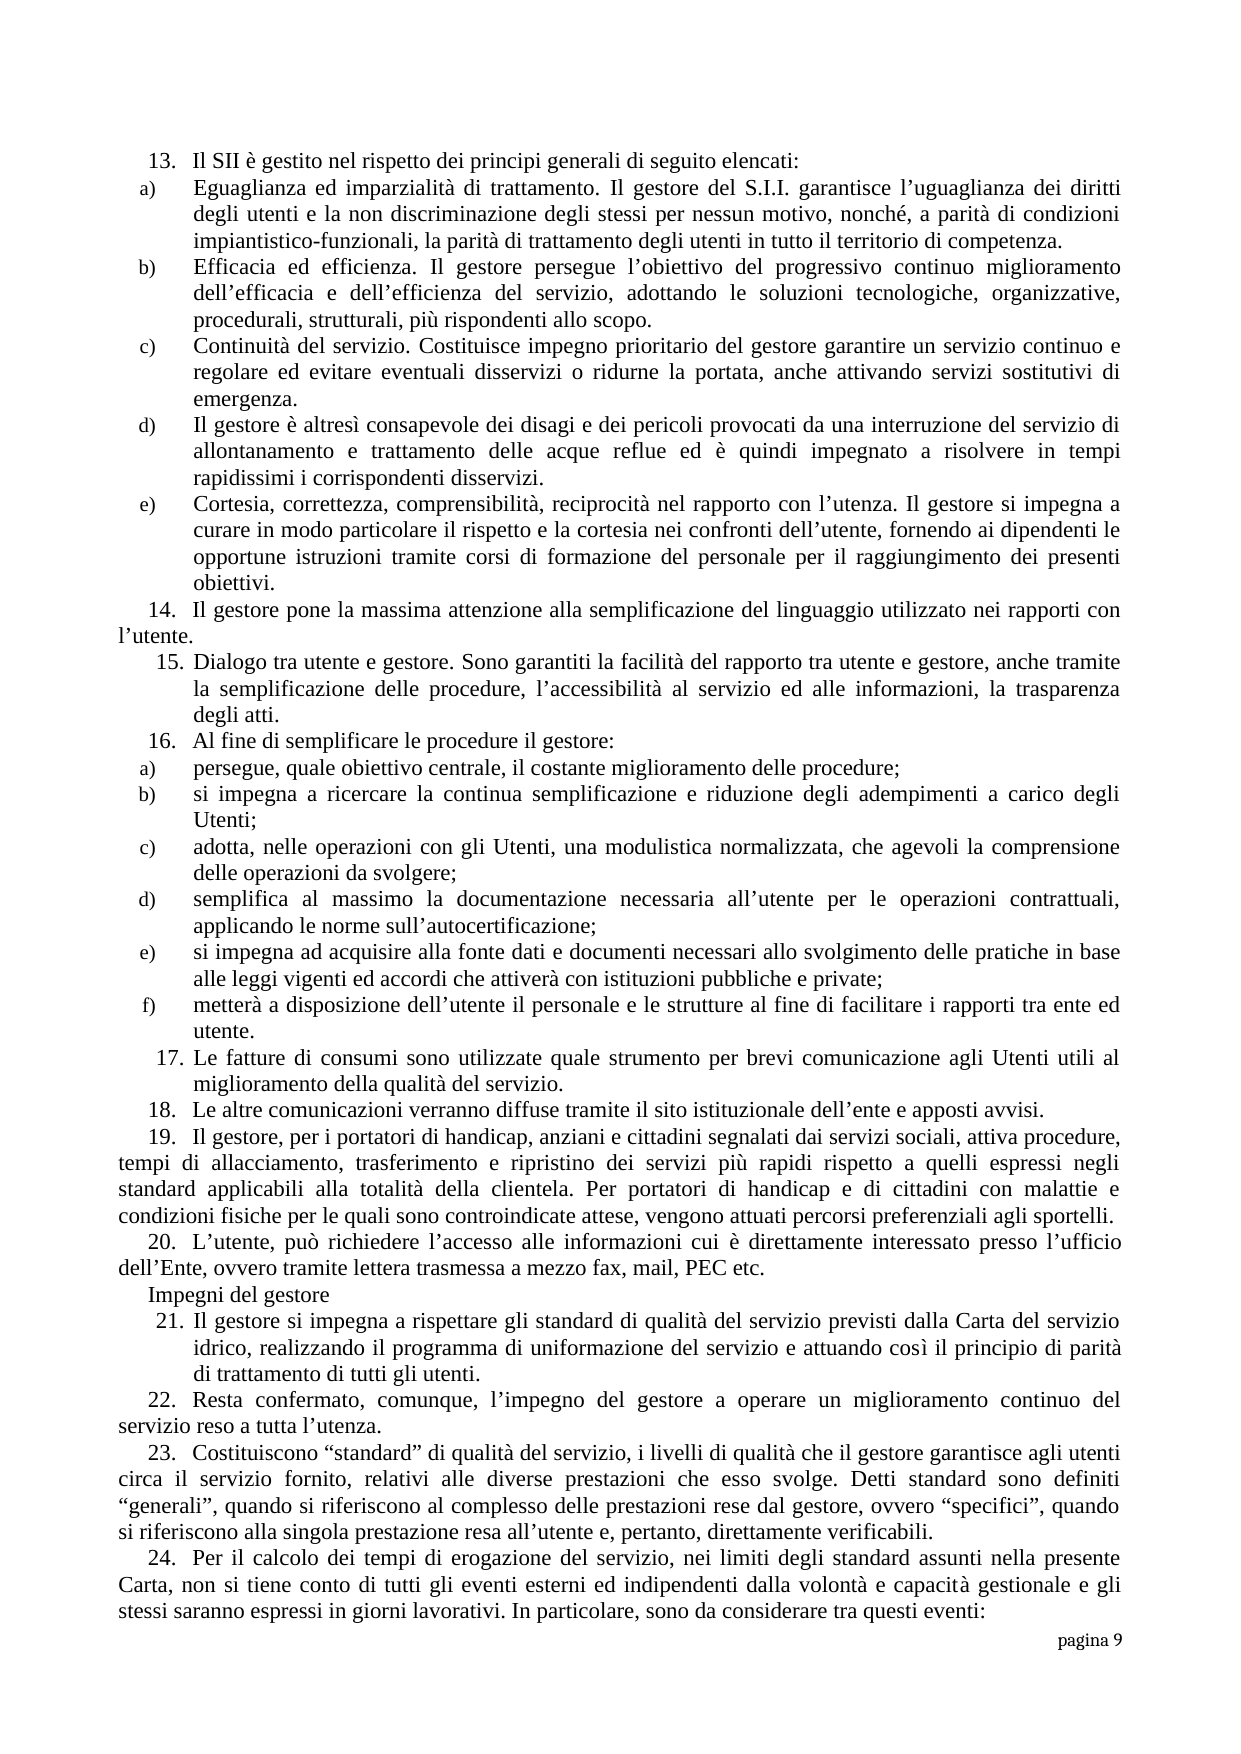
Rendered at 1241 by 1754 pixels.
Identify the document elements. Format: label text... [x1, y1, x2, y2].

list L’utente, può richiedere l’accesso alle informazioni cui è direttamente interessato presso l’ufficio dell’Ente, ovvero tramite lettera trasmessa a mezzo fax, mail, PEC etc. [118, 1228, 1122, 1281]
list persegue, quale obiettivo centrale, il costante miglioramento delle procedure; [156, 754, 1122, 780]
list Costituiscono “standard” di qualità del servizio, i livelli di qualità che il gestore garantisce agli utenti circa il servizio fornito, relativi alle diverse prestazioni che esso svolge. Detti standard sono definiti “generali”, quando si riferiscono al complesso delle prestazioni rese dal gestore, ovvero “specifici”, quando si riferiscono alla singola prestazione resa all’utente e, pertanto, direttamente verificabili. [118, 1439, 1122, 1544]
list metterà a disposizione dell’utente il personale e le strutture al fine di facilitare i rapporti tra ente ed utente. [156, 991, 1122, 1044]
list adotta, nelle operazioni con gli Utenti, una modulistica normalizzata, che agevoli la comprensione delle operazioni da svolgere; [156, 833, 1122, 886]
list Cortesia, correttezza, comprensibilità, reciprocità nel rapporto con l’utenza. Il gestore si impegna a curare in modo particolare il rispetto e la cortesia nei confronti dell’utente, fornendo ai dipendenti le opportune istruzioni tramite corsi di formazione del personale per il raggiungimento dei presenti obiettivi. [156, 490, 1122, 596]
list Il gestore, per i portatori di handicap, anziani e cittadini segnalati dai servizi sociali, attiva procedure, tempi di allacciamento, trasferimento e ripristino dei servizi più rapidi rispetto a quelli espressi negli standard applicabili alla totalità della clientela. Per portatori di handicap e di cittadini con malattie e condizioni fisiche per le quali sono controindicate attese, vengono attuati percorsi preferenziali agli sportelli. [118, 1123, 1122, 1228]
list Il gestore si impegna a rispettare gli standard di qualità del servizio previsti dalla Carta del servizio idrico, realizzando il programma di uniformazione del servizio e attuando così il principio di parità di trattamento di tutti gli utenti. [156, 1307, 1122, 1386]
list Dialogo tra utente e gestore. Sono garantiti la facilità del rapporto tra utente e gestore, anche tramite la semplificazione delle procedure, l’accessibilità al servizio ed alle informazioni, la trasparenza degli atti. [156, 648, 1122, 727]
list Le fatture di consumi sono utilizzate quale strumento per brevi comunicazione agli Utenti utili al miglioramento della qualità del servizio. [156, 1044, 1122, 1096]
list Il gestore è altresì consapevole dei disagi e dei pericoli provocati da una interruzione del servizio di allontanamento e trattamento delle acque reflue ed è quindi impegnato a risolvere in tempi rapidissimi i corrispondenti disservizi. [156, 411, 1122, 490]
list Al fine di semplificare le procedure il gestore: [118, 727, 1122, 754]
list Per il calcolo dei tempi di erogazione del servizio, nei limiti degli standard assunti nella presente Carta, non si tiene conto di tutti gli eventi esterni ed indipendenti dalla volontà e capacità gestionale e gli stessi saranno espressi in giorni lavorativi. In particolare, sono da considerare tra questi eventi: [118, 1544, 1122, 1623]
list semplifica al massimo la documentazione necessaria all’utente per le operazioni contrattuali, applicando le norme sull’autocertificazione; [156, 886, 1122, 938]
list Le altre comunicazioni verranno diffuse tramite il sito istituzionale dell’ente e apposti avvisi. [118, 1096, 1122, 1123]
list Resta confermato, comunque, l’impegno del gestore a operare un miglioramento continuo del servizio reso a tutta l’utenza. [118, 1386, 1122, 1439]
list Il SII è gestito nel rispetto dei principi generali di seguito elencati: [118, 148, 1122, 174]
list si impegna ad acquisire alla fonte dati e documenti necessari allo svolgimento delle pratiche in base alle leggi vigenti ed accordi che attiverà con istituzioni pubbliche e private; [156, 938, 1122, 991]
list Eguaglianza ed imparzialità di trattamento. Il gestore del S.I.I. garantisce l’uguaglianza dei diritti degli utenti e la non discriminazione degli stessi per nessun motivo, nonché, a parità di condizioni impiantistico-funzionali, la parità di trattamento degli utenti in tutto il territorio di competenza. [156, 174, 1122, 253]
list si impegna a ricercare la continua semplificazione e riduzione degli adempimenti a carico degli Utenti; [156, 780, 1122, 833]
list Continuità del servizio. Costituisce impegno prioritario del gestore garantire un servizio continuo e regolare ed evitare eventuali disservizi o ridurne la portata, anche attivando servizi sostitutivi di emergenza. [156, 332, 1122, 411]
text Impegni del gestore [118, 1281, 1122, 1307]
list Efficacia ed efficienza. Il gestore persegue l’obiettivo del progressivo continuo miglioramento dell’efficacia e dell’efficienza del servizio, adottando le soluzioni tecnologiche, organizzative, procedurali, strutturali, più rispondenti allo scopo. [156, 253, 1122, 332]
list Il gestore pone la massima attenzione alla semplificazione del linguaggio utilizzato nei rapporti con l’utente. [118, 596, 1122, 648]
